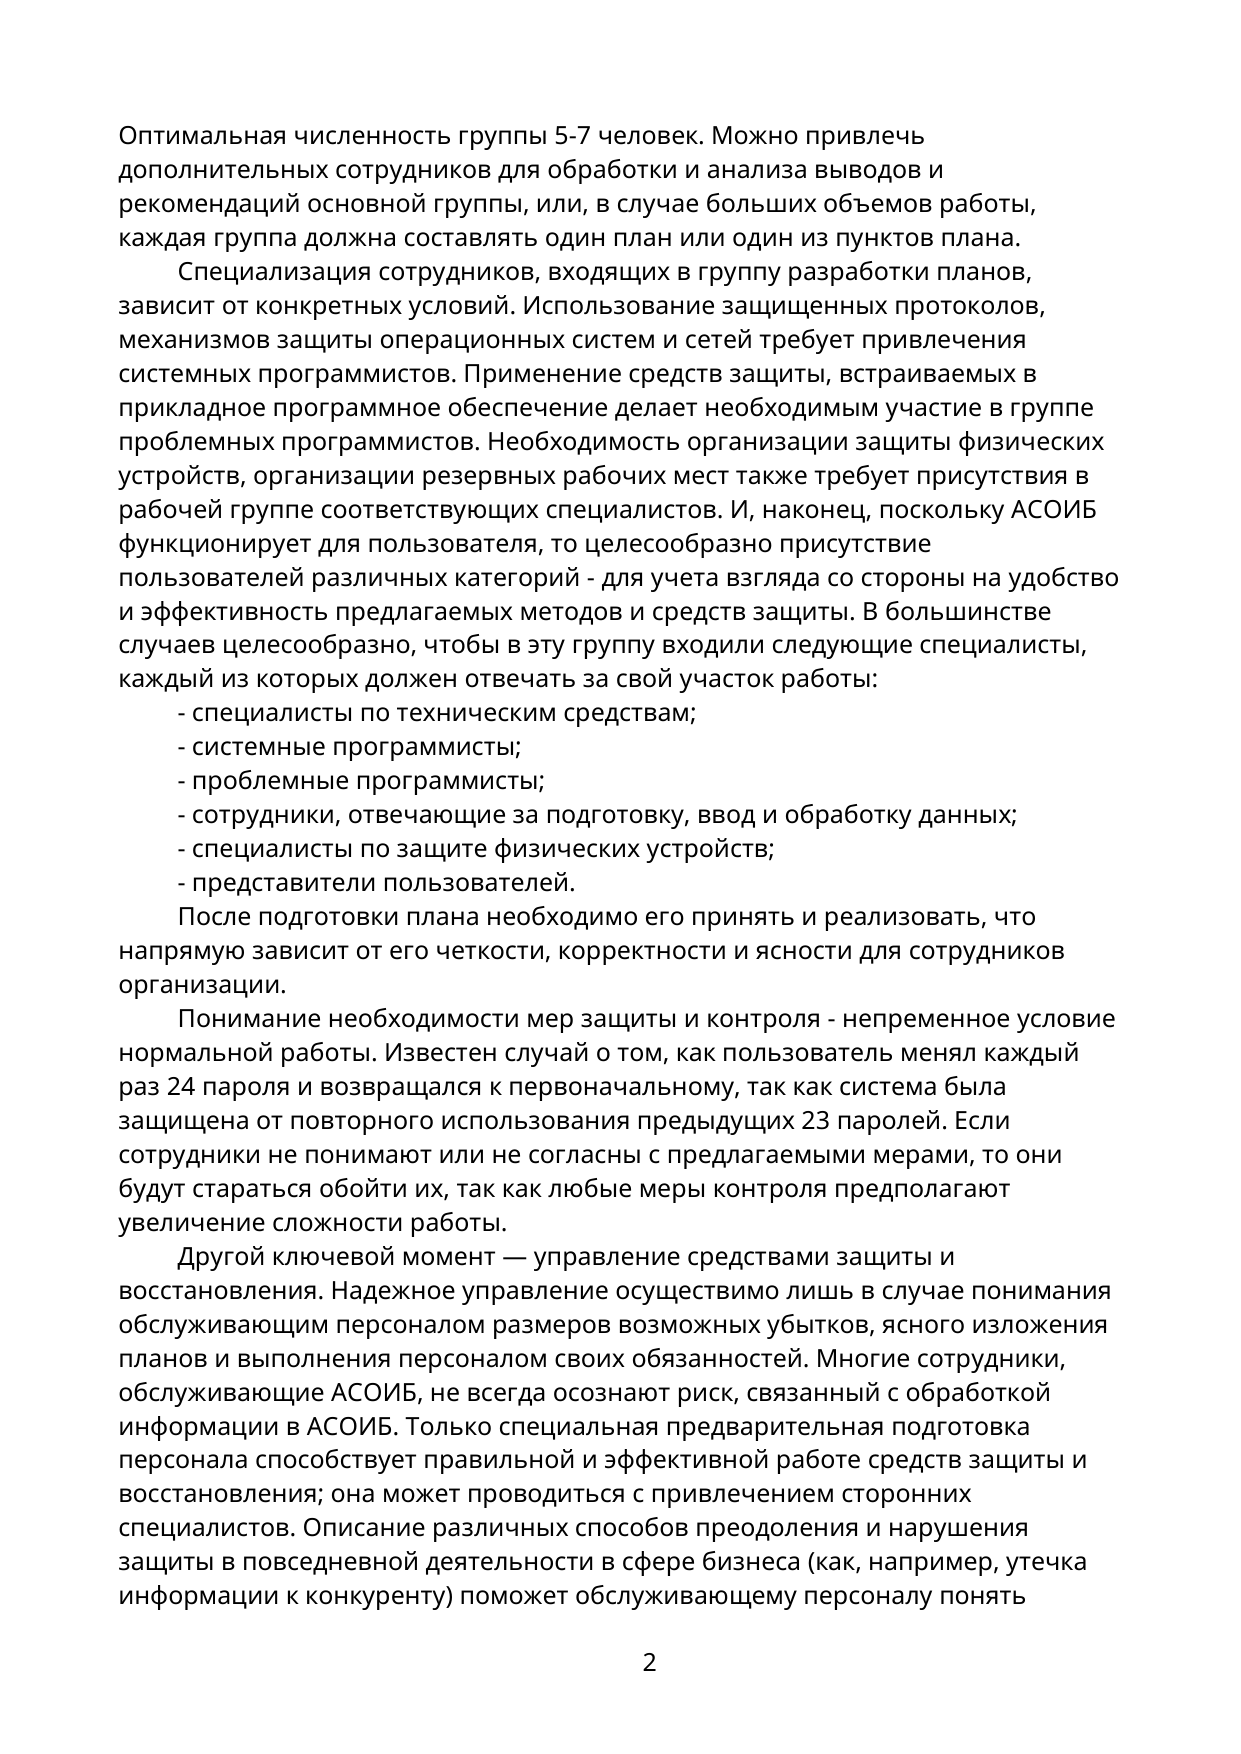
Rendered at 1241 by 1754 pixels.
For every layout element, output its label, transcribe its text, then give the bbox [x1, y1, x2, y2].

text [118, 118, 1122, 254]
text После подготовки плана необходимо его принять и реализовать, что напрямую зависит от его четкости, корректности и ясности для сотрудников организации. [118, 899, 1122, 1001]
text - системные программисты; [118, 729, 1122, 763]
text - специалисты по защите физических устройств; [118, 831, 1122, 865]
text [118, 1239, 1122, 1612]
text - представители пользователей. [118, 865, 1122, 899]
text - сотрудники, отвечающие за подготовку, ввод и обработку данных; [118, 797, 1122, 831]
text - проблемные программисты; [118, 763, 1122, 797]
text Специализация сотрудников, входящих в группу разработки планов, зависит от конкретных условий. Использование защищенных протоколов, механизмов защиты операционных систем и сетей требует привлечения системных программистов. Применение средств защиты, встраиваемых в прикладное программное обеспечение делает необходимым участие в группе проблемных программистов. Необходимость организации защиты физических устройств, организации резервных рабочих мест также требует присутствия в рабочей группе соответствующих специалистов. И, наконец, поскольку АСОИБ функционирует для пользователя, то целесообразно присутствие пользователей различных категорий - для учета взгляда со стороны на удобство и эффективность предлагаемых методов и средств защиты. В большинстве случаев целесообразно, чтобы в эту группу входили следующие специалисты, каждый из которых должен отвечать за свой участок работы: [118, 254, 1122, 695]
text Понимание необходимости мер защиты и контроля - непременное условие нормальной работы. Известен случай о том, как пользователь менял каждый раз 24 пароля и возвращался к первоначальному, так как система была защищена от повторного использования предыдущих 23 паролей. Если сотрудники не понимают или не согласны с предлагаемыми мерами, то они будут стараться обойти их, так как любые меры контроля предполагают увеличение сложности работы. [118, 1001, 1122, 1239]
text - специалисты по техническим средствам; [118, 695, 1122, 729]
